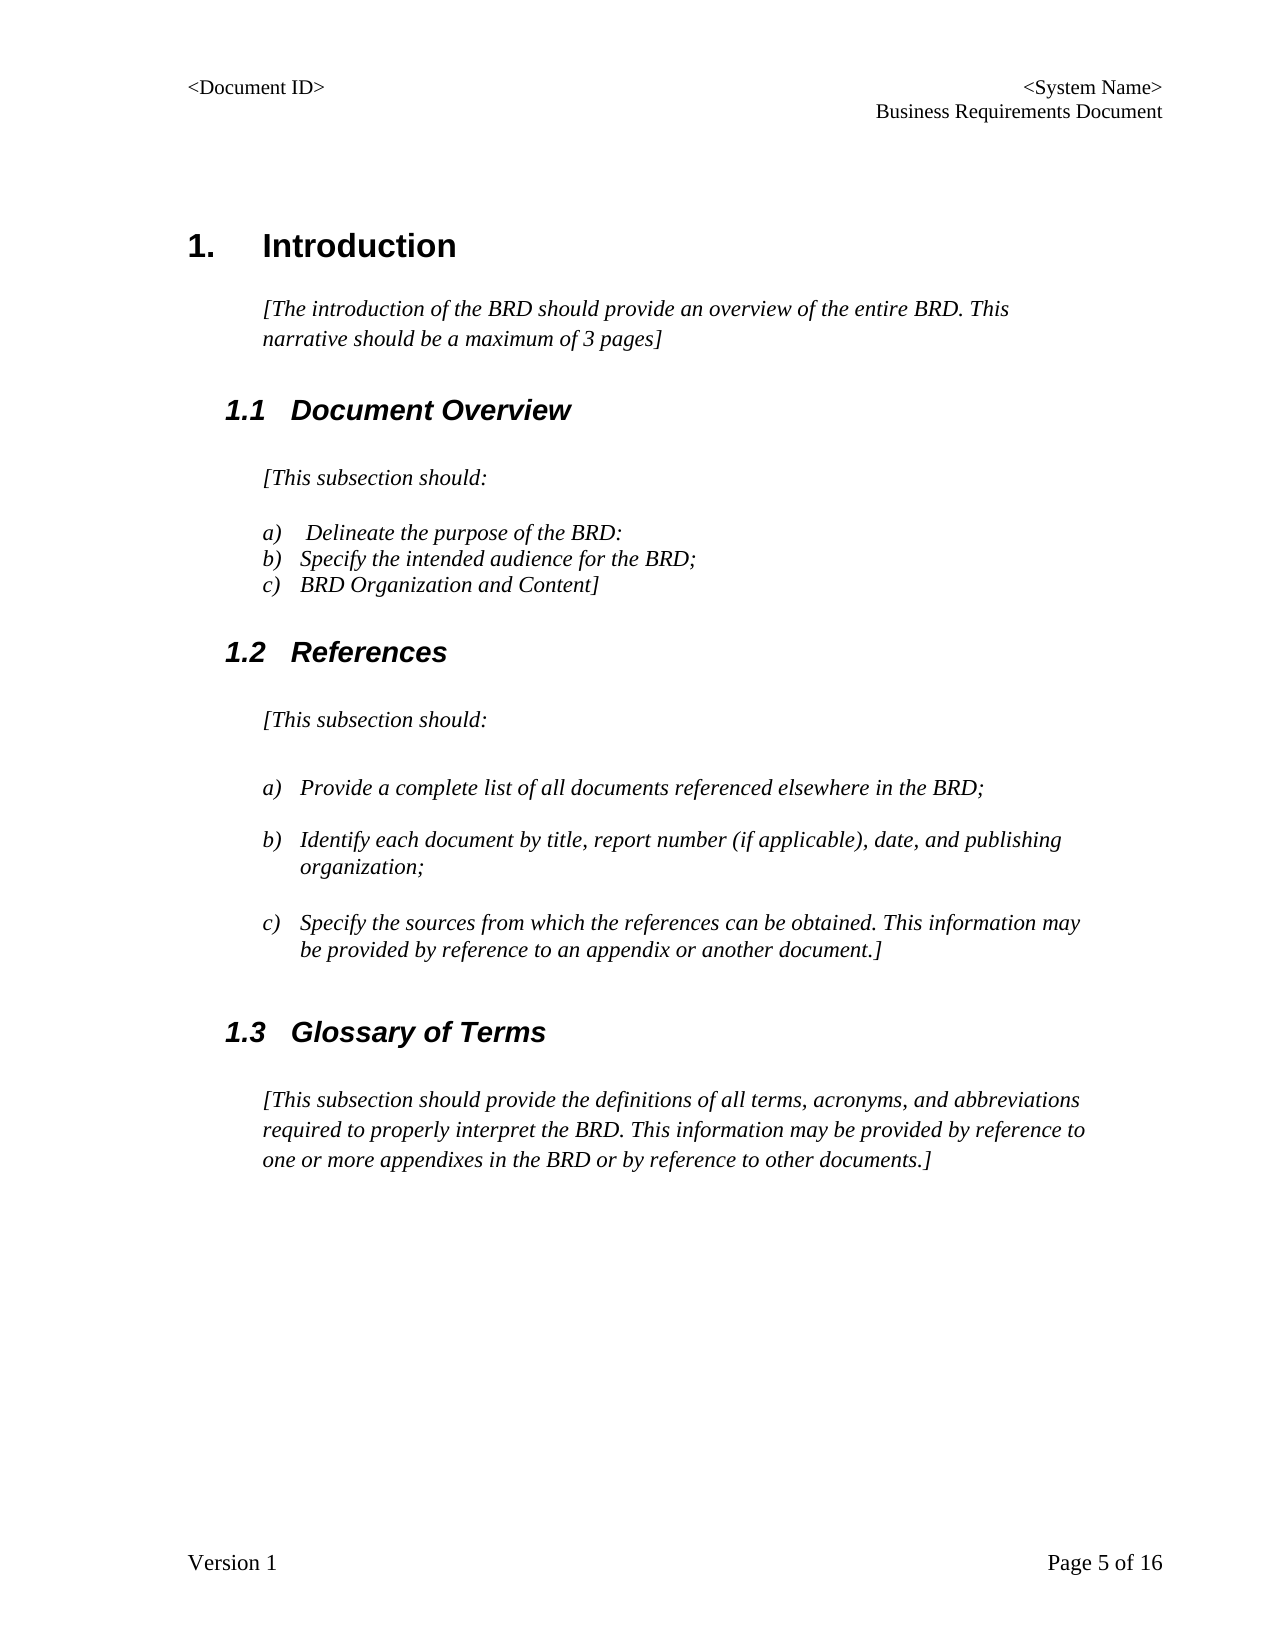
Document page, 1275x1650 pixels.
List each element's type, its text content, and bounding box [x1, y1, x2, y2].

list Identify each document by title, report number (if applicable), date, and publishing organization; [262, 827, 1087, 879]
subtitle Document Overview [225, 393, 1087, 426]
text [The introduction of the BRD should provide an overview of the entire BRD. This narrative should be a maximum of 3 pages] [262, 295, 1087, 352]
text a) Delineate the purpose of the BRD: [262, 519, 1087, 545]
text [This subsection should provide the definitions of all terms, acronyms, and abbreviations required to properly interpret the BRD. This information may be provided by reference to one or more appendixes in the BRD or by reference to other documents.] [262, 1086, 1087, 1173]
text c) BRD Organization and Content] [262, 572, 1087, 598]
subtitle Introduction [187, 226, 1087, 264]
list Provide a complete list of all documents referenced elsewhere in the BRD; [262, 774, 1087, 800]
subtitle References [225, 635, 1087, 669]
text c) Specify the sources from which the references can be obtained. This information may be provided by reference to an appendix or another document.] [262, 909, 1087, 962]
text [This subsection should: [262, 464, 1087, 490]
text b) Specify the intended audience for the BRD; [262, 545, 1087, 572]
subtitle Glossary of Terms [225, 1015, 1087, 1049]
text [This subsection should: [262, 706, 1087, 732]
